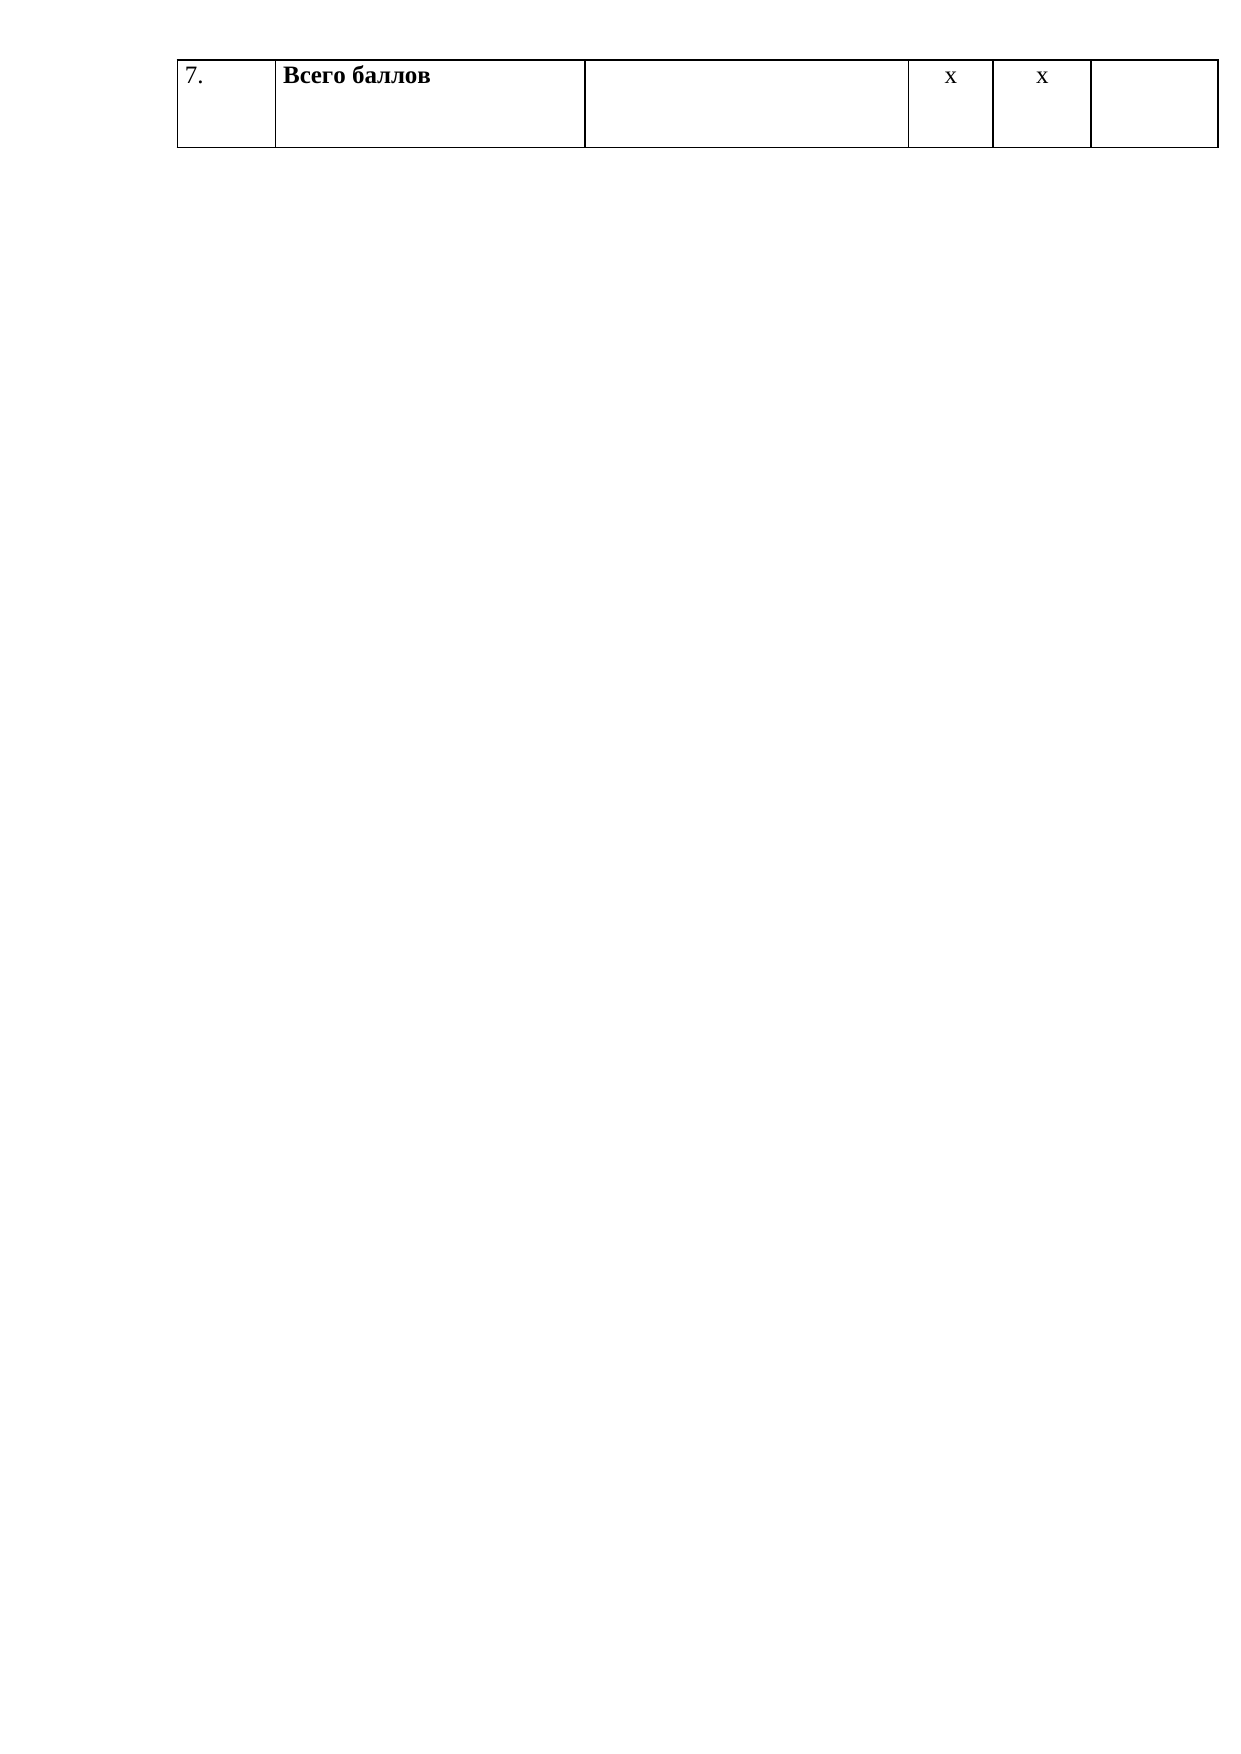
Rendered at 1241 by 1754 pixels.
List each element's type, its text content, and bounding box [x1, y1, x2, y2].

table_cell [1092, 61, 1217, 147]
table_cell 7. [178, 61, 275, 147]
table_cell Всего баллов [276, 61, 584, 147]
table_cell [586, 61, 908, 147]
table_cell x [909, 61, 992, 147]
table_cell x [994, 61, 1090, 147]
